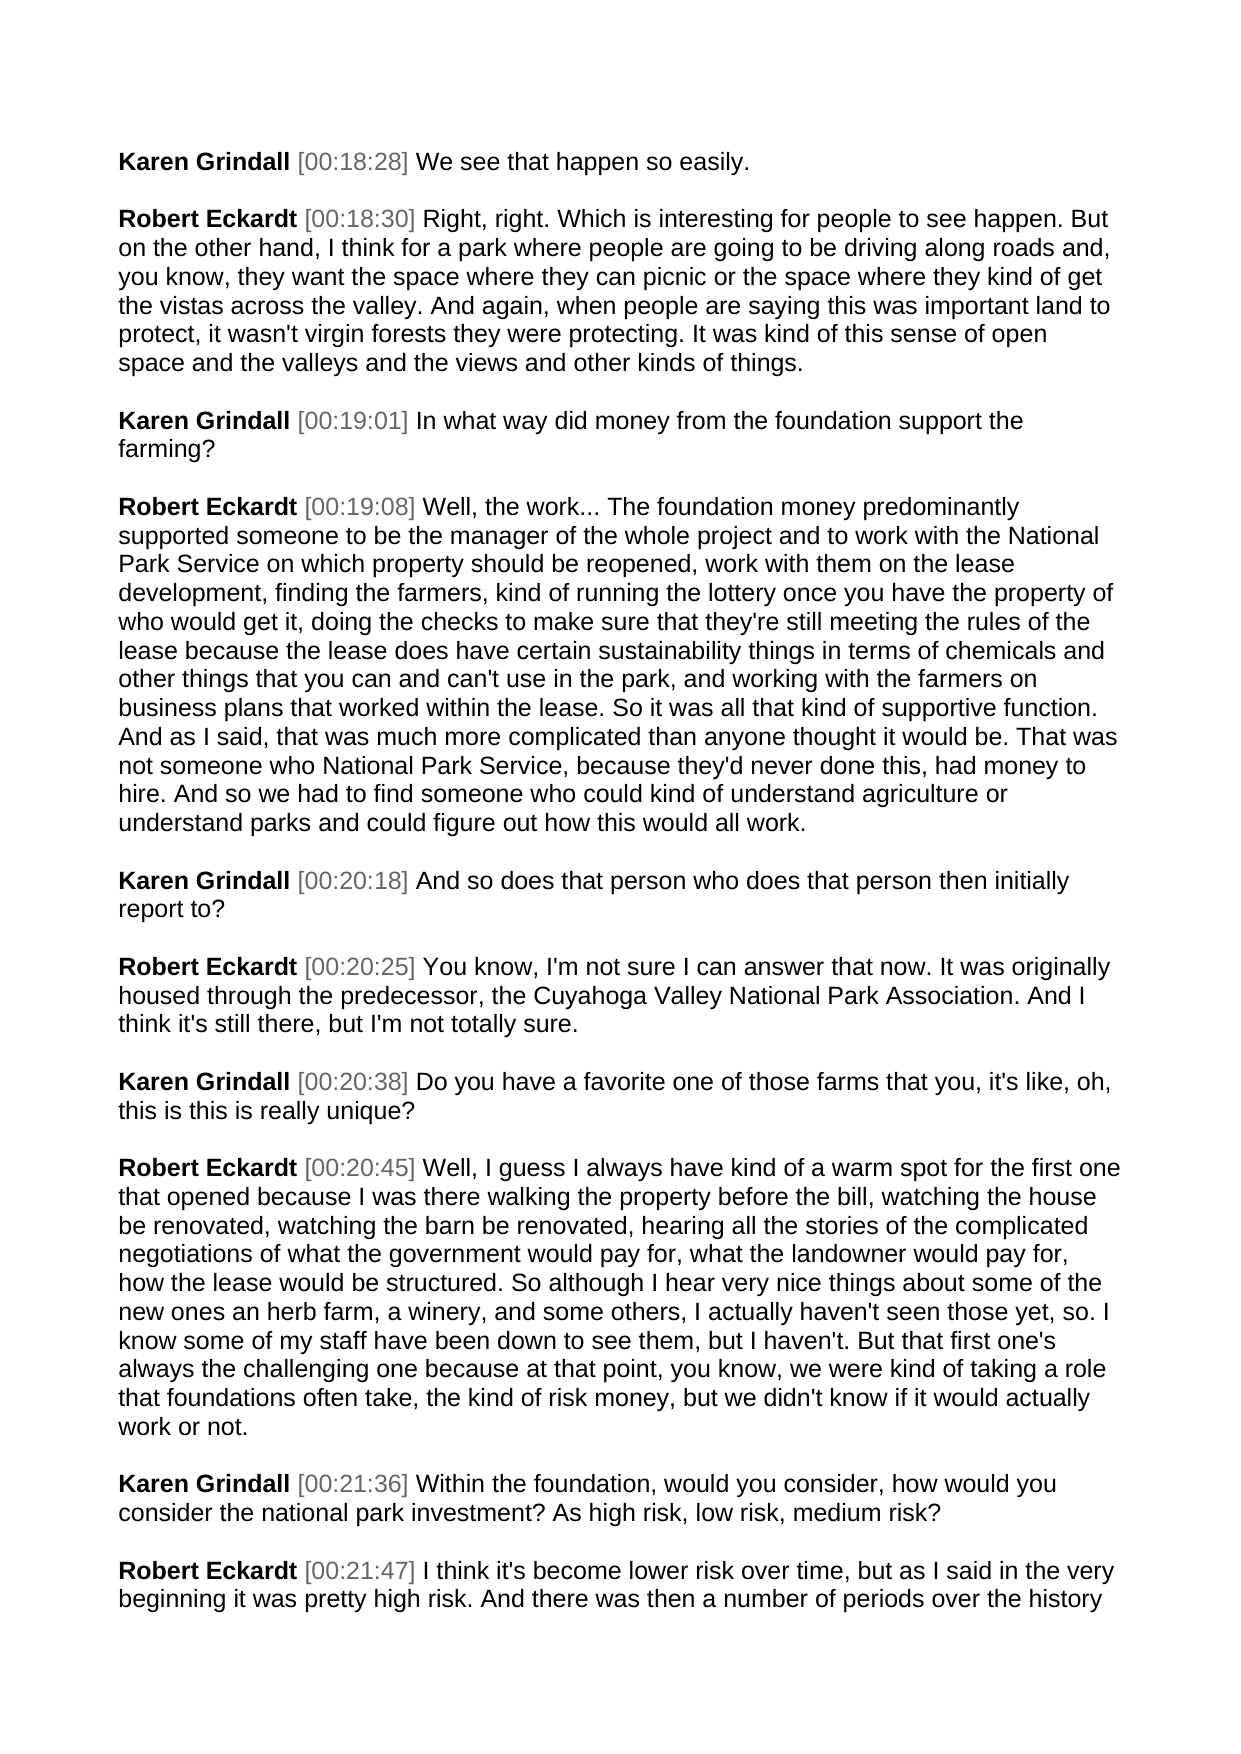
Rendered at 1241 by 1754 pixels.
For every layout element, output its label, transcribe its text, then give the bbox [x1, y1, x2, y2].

text Karen Grindall [00:20:18] And so does that person who does that person then initially report to? [118, 866, 1122, 923]
text Karen Grindall [00:19:01] In what way did money from the foundation support the farming? [118, 406, 1122, 463]
text Karen Grindall [00:18:28] We see that happen so easily. [118, 147, 1122, 176]
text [118, 1556, 1122, 1613]
text Robert Eckardt [00:18:30] Right, right. Which is interesting for people to see happen. But on the other hand, I think for a park where people are going to be driving along roads and, you know, they want the space where they can picnic or the space where they kind of get the vistas across the valley. And again, when people are saying this was important land to protect, it wasn't virgin forests they were protecting. It was kind of this sense of open space and the valleys and the views and other kinds of things. [118, 204, 1122, 377]
text Karen Grindall [00:20:38] Do you have a favorite one of those farms that you, it's like, oh, this is this is really unique? [118, 1067, 1122, 1124]
text Karen Grindall [00:21:36] Within the foundation, would you consider, how would you consider the national park investment? As high risk, low risk, medium risk? [118, 1469, 1122, 1527]
text Robert Eckardt [00:20:45] Well, I guess I always have kind of a warm spot for the first one that opened because I was there walking the property before the bill, watching the house be renovated, watching the barn be renovated, hearing all the stories of the complicated negotiations of what the government would pay for, what the landowner would pay for, how the lease would be structured. So although I hear very nice things about some of the new ones an herb farm, a winery, and some others, I actually haven't seen those yet, so. I know some of my staff have been down to see them, but I haven't. But that first one's always the challenging one because at that point, you know, we were kind of taking a role that foundations often take, the kind of risk money, but we didn't know if it would actually work or not. [118, 1153, 1122, 1441]
text Robert Eckardt [00:20:25] You know, I'm not sure I can answer that now. It was originally housed through the predecessor, the Cuyahoga Valley National Park Association. And I think it's still there, but I'm not totally sure. [118, 952, 1122, 1038]
text Robert Eckardt [00:19:08] Well, the work... The foundation money predominantly supported someone to be the manager of the whole project and to work with the National Park Service on which property should be reopened, work with them on the lease development, finding the farmers, kind of running the lottery once you have the property of who would get it, doing the checks to make sure that they're still meeting the rules of the lease because the lease does have certain sustainability things in terms of chemicals and other things that you can and can't use in the park, and working with the farmers on business plans that worked within the lease. So it was all that kind of supportive function. And as I said, that was much more complicated than anyone thought it would be. That was not someone who National Park Service, because they'd never done this, had money to hire. And so we had to find someone who could kind of understand agriculture or understand parks and could figure out how this would all work. [118, 492, 1122, 837]
